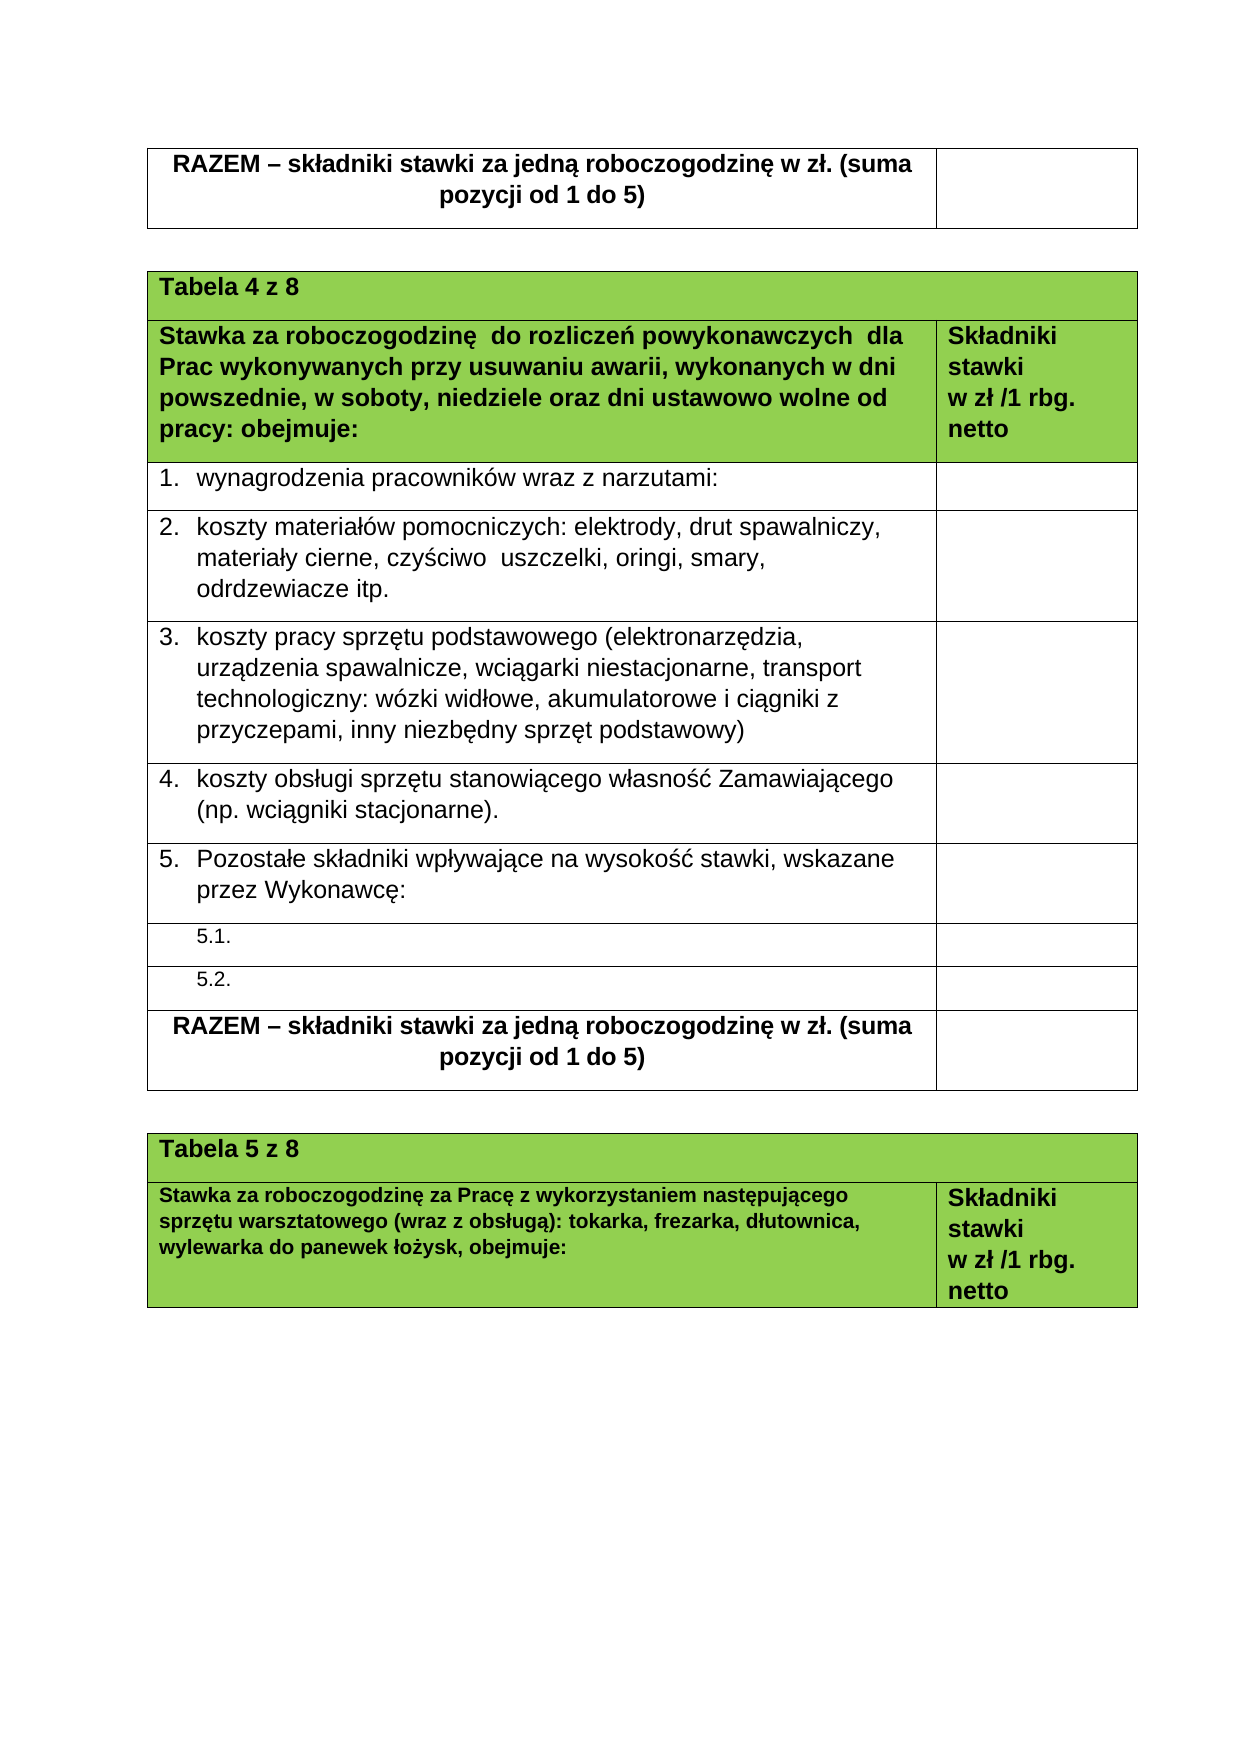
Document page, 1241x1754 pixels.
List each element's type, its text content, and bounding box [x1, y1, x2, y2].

table_cell [937, 511, 1137, 621]
table_cell Stawka za roboczogodzinę do rozliczeń powykonawczych dla Prac wykonywanych przy usuwaniu awarii, wykonanych w dni powszednie, w soboty, niedziele oraz dni ustawowo wolne od pracy: obejmuje: [148, 321, 936, 462]
table_cell Stawka za roboczogodzinę za Pracę z wykorzystaniem następującego sprzętu warsztatowego (wraz z obsługą): tokarka, frezarka, dłutownica, wylewarka do panewek łożysk, obejmuje: [148, 1183, 936, 1307]
table_cell wynagrodzenia pracowników wraz z narzutami: [148, 463, 936, 510]
table_header Tabela 5 z 8 [148, 1134, 1137, 1182]
table_cell [937, 463, 1137, 510]
table_cell [937, 622, 1137, 763]
table_cell [148, 967, 936, 1010]
table_cell koszty materiałów pomocniczych: elektrody, drut spawalniczy, materiały cierne, czyściwo uszczelki, oringi, smary, odrdzewiacze itp. [148, 511, 936, 621]
table_cell [148, 924, 936, 966]
table_cell Składniki stawki w zł /1 rbg. netto [937, 321, 1137, 462]
table_cell RAZEM – składniki stawki za jedną roboczogodzinę w zł. (suma pozycji od 1 do 5) [148, 1011, 936, 1089]
table_cell [937, 967, 1137, 1010]
table_cell [937, 149, 1137, 227]
table_cell Pozostałe składniki wpływające na wysokość stawki, wskazane przez Wykonawcę: [148, 844, 936, 923]
table_cell Składniki stawki w zł /1 rbg. netto [937, 1183, 1137, 1307]
table_cell [937, 764, 1137, 843]
table_cell koszty obsługi sprzętu stanowiącego własność Zamawiającego (np. wciągniki stacjonarne). [148, 764, 936, 843]
table_cell RAZEM – składniki stawki za jedną roboczogodzinę w zł. (suma pozycji od 1 do 5) [148, 149, 936, 227]
table_cell [937, 1011, 1137, 1089]
table_cell [937, 924, 1137, 966]
table_header Tabela 4 z 8 [148, 272, 1137, 320]
table_cell [937, 844, 1137, 923]
table_cell koszty pracy sprzętu podstawowego (elektronarzędzia, urządzenia spawalnicze, wciągarki niestacjonarne, transport technologiczny: wózki widłowe, akumulatorowe i ciągniki z przyczepami, inny niezbędny sprzęt podstawowy) [148, 622, 936, 763]
